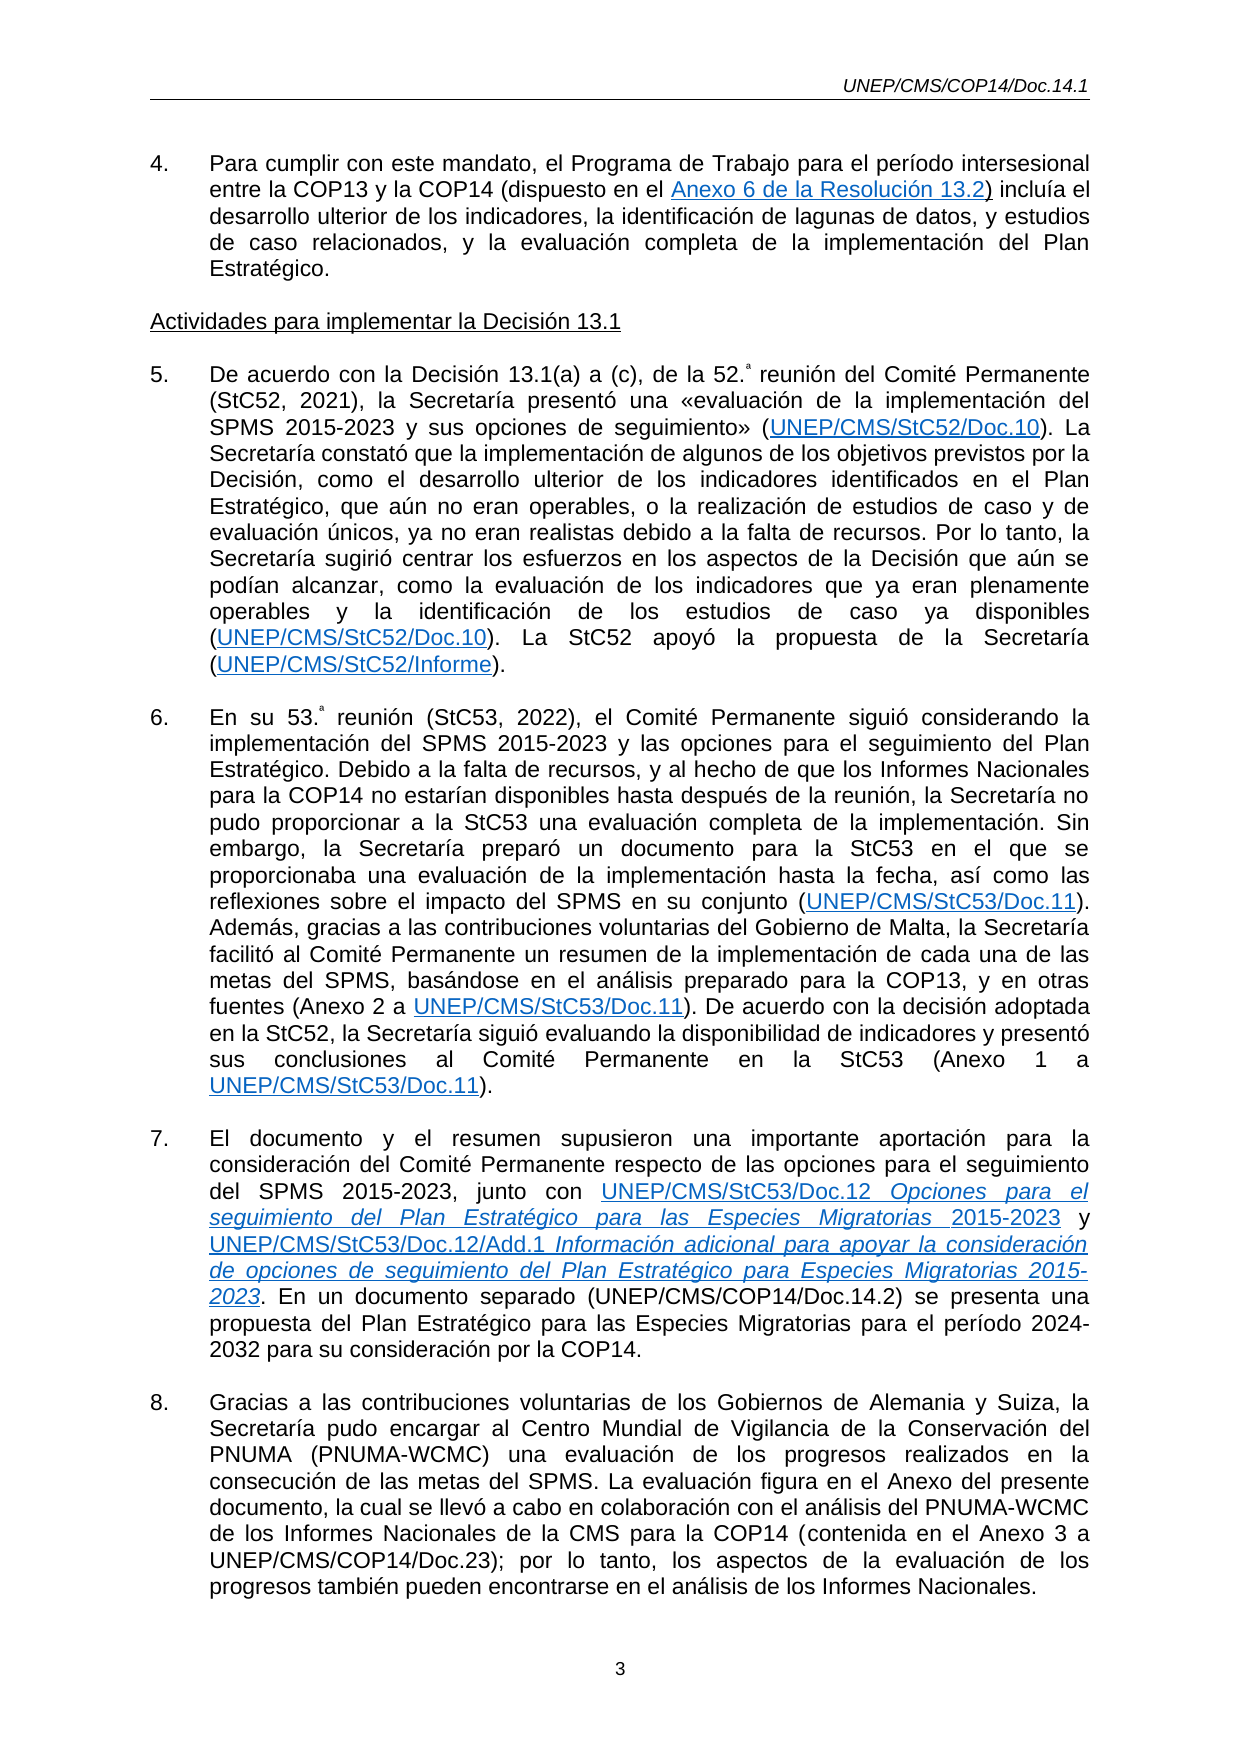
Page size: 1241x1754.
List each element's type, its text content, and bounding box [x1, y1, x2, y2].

list Para cumplir con este mandato, el Programa de Trabajo para el período intersesional entre la COP13 y la COP14 (dispuesto en el Anexo 6 de la Resolución 13.2) incluía el desarrollo ulterior de los indicadores, la identificación de lagunas de datos, y estudios de caso relacionados, y la evaluación completa de la implementación del Plan Estratégico. [150, 150, 1090, 282]
list El documento y el resumen supusieron una importante aportación para la consideración del Comité Permanente respecto de las opciones para el seguimiento del SPMS 2015-2023, junto con UNEP/CMS/StC53/Doc.12 Opciones para el seguimiento del Plan Estratégico para las Especies Migratorias 2015-2023 y UNEP/CMS/StC53/Doc.12/Add.1 Información adicional para apoyar la consideración de opciones de seguimiento del Plan Estratégico para Especies Migratorias 2015-2023. En un documento separado (UNEP/CMS/COP14/Doc.14.2) se presenta una propuesta del Plan Estratégico para las Especies Migratorias para el período 2024-2032 para su consideración por la COP14. [150, 1125, 1090, 1362]
list De acuerdo con la Decisión 13.1(a) a (c), de la 52.ª reunión del Comité Permanente (StC52, 2021), la Secretaría presentó una «evaluación de la implementación del SPMS 2015-2023 y sus opciones de seguimiento» (UNEP/CMS/StC52/Doc.10). La Secretaría constató que la implementación de algunos de los objetivos previstos por la Decisión, como el desarrollo ulterior de los indicadores identificados en el Plan Estratégico, que aún no eran operables, o la realización de estudios de caso y de evaluación únicos, ya no eran realistas debido a la falta de recursos. Por lo tanto, la Secretaría sugirió centrar los esfuerzos en los aspectos de la Decisión que aún se podían alcanzar, como la evaluación de los indicadores que ya eran plenamente operables y la identificación de los estudios de caso ya disponibles (UNEP/CMS/StC52/Doc.10). La StC52 apoyó la propuesta de la Secretaría (UNEP/CMS/StC52/Informe). [150, 361, 1090, 677]
list En su 53.ª reunión (StC53, 2022), el Comité Permanente siguió considerando la implementación del SPMS 2015-2023 y las opciones para el seguimiento del Plan Estratégico. Debido a la falta de recursos, y al hecho de que los Informes Nacionales para la COP14 no estarían disponibles hasta después de la reunión, la Secretaría no pudo proporcionar a la StC53 una evaluación completa de la implementación. Sin embargo, la Secretaría preparó un documento para la StC53 en el que se proporcionaba una evaluación de la implementación hasta la fecha, así como las reflexiones sobre el impacto del SPMS en su conjunto (UNEP/CMS/StC53/Doc.11). Además, gracias a las contribuciones voluntarias del Gobierno de Malta, la Secretaría facilitó al Comité Permanente un resumen de la implementación de cada una de las metas del SPMS, basándose en el análisis preparado para la COP13, y en otras fuentes (Anexo 2 a UNEP/CMS/StC53/Doc.11). De acuerdo con la decisión adoptada en la StC52, la Secretaría siguió evaluando la disponibilidad de indicadores y presentó sus conclusiones al Comité Permanente en la StC53 (Anexo 1 a UNEP/CMS/StC53/Doc.11). [150, 703, 1090, 1099]
text Actividades para implementar la Decisión 13.1 [150, 308, 1090, 334]
list Gracias a las contribuciones voluntarias de los Gobiernos de Alemania y Suiza, la Secretaría pudo encargar al Centro Mundial de Vigilancia de la Conservación del PNUMA (PNUMA-WCMC) una evaluación de los progresos realizados en la consecución de las metas del SPMS. La evaluación figura en el Anexo del presente documento, la cual se llevó a cabo en colaboración con el análisis del PNUMA-WCMC de los Informes Nacionales de la CMS para la COP14 (contenida en el Anexo 3 a UNEP/CMS/COP14/Doc.23); por lo tanto, los aspectos de la evaluación de los progresos también pueden encontrarse en el análisis de los Informes Nacionales. [150, 1389, 1090, 1599]
